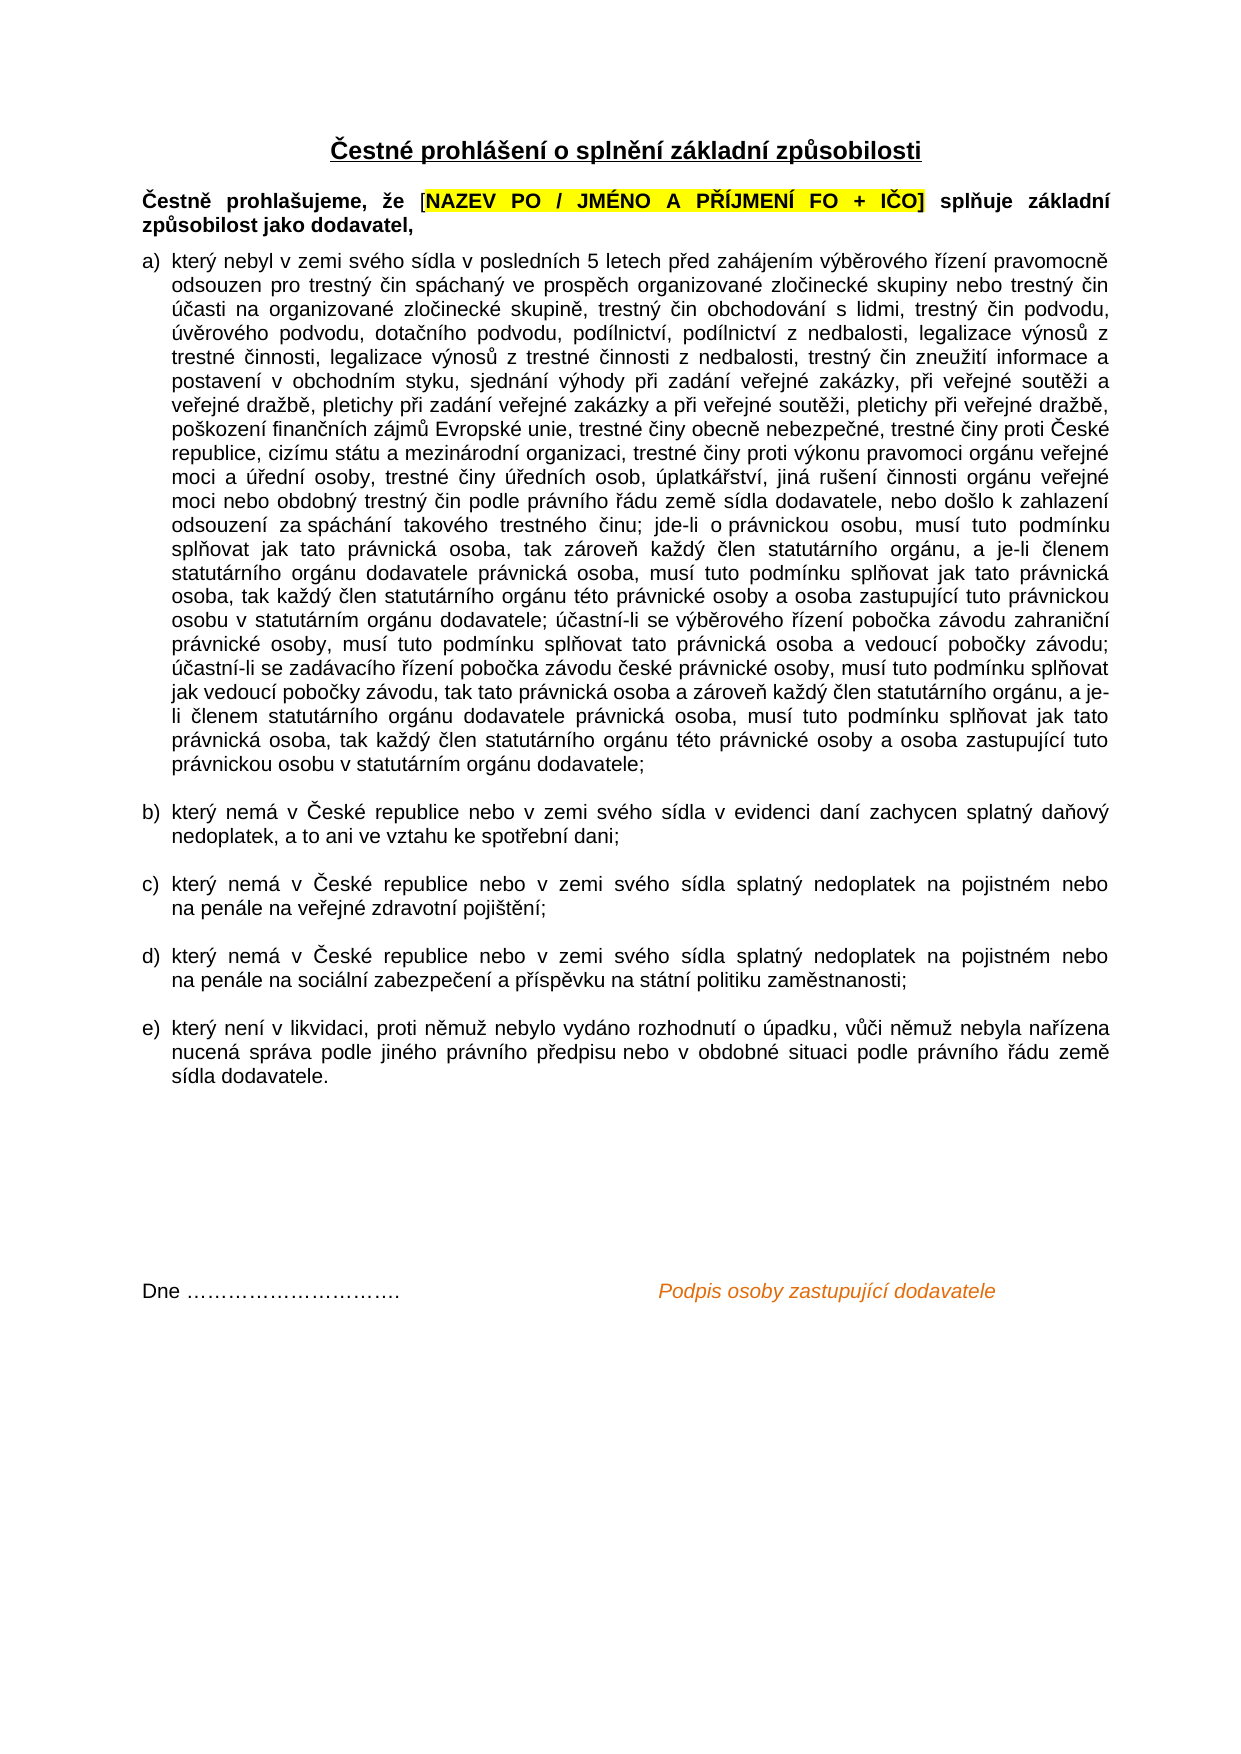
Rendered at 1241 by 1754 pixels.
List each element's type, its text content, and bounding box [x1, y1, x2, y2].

text Čestné prohlášení o splnění základní způsobilosti [142, 136, 1110, 164]
list který nemá v České republice nebo v zemi svého sídla splatný nedoplatek na pojistném nebo na penále na veřejné zdravotní pojištění; [142, 872, 1110, 920]
text Dne …………………………. Podpis osoby zastupující dodavatele [142, 1279, 1110, 1303]
list který nebyl v zemi svého sídla v posledních 5 letech před zahájením výběrového řízení pravomocně odsouzen pro trestný čin spáchaný ve prospěch organizované zločinecké skupiny nebo trestný čin účasti na organizované zločinecké skupině, trestný čin obchodování s lidmi, trestný čin podvodu, úvěrového podvodu, dotačního podvodu, podílnictví, podílnictví z nedbalosti, legalizace výnosů z trestné činnosti, legalizace výnosů z trestné činnosti z nedbalosti, trestný čin zneužití informace a postavení v obchodním styku, sjednání výhody při zadání veřejné zakázky, při veřejné soutěži a veřejné dražbě, pletichy při zadání veřejné zakázky a při veřejné soutěži, pletichy při veřejné dražbě, poškození finančních zájmů Evropské unie, trestné činy obecně nebezpečné, trestné činy proti České republice, cizímu státu a mezinárodní organizaci, trestné činy proti výkonu pravomoci orgánu veřejné moci a úřední osoby, trestné činy úředních osob, úplatkářství, jiná rušení činnosti orgánu veřejné moci nebo obdobný trestný čin podle právního řádu země sídla dodavatele, nebo došlo k zahlazení odsouzení za spáchání takového trestného činu; jde-li o právnickou osobu, musí tuto podmínku splňovat jak tato právnická osoba, tak zároveň každý člen statutárního orgánu, a je-li členem statutárního orgánu dodavatele právnická osoba, musí tuto podmínku splňovat jak tato právnická osoba, tak každý člen statutárního orgánu této právnické osoby a osoba zastupující tuto právnickou osobu v statutárním orgánu dodavatele; účastní-li se výběrového řízení pobočka závodu zahraniční právnické osoby, musí tuto podmínku splňovat tato právnická osoba a vedoucí pobočky závodu; účastní-li se zadávacího řízení pobočka závodu české právnické osoby, musí tuto podmínku splňovat jak vedoucí pobočky závodu, tak tato právnická osoba a zároveň každý člen statutárního orgánu, a je-li členem statutárního orgánu dodavatele právnická osoba, musí tuto podmínku splňovat jak tato právnická osoba, tak každý člen statutárního orgánu této právnické osoby a osoba zastupující tuto právnickou osobu v statutárním orgánu dodavatele; [142, 249, 1110, 776]
list který nemá v České republice nebo v zemi svého sídla v evidenci daní zachycen splatný daňový nedoplatek, a to ani ve vztahu ke spotřební dani; [142, 800, 1110, 848]
list který nemá v České republice nebo v zemi svého sídla splatný nedoplatek na pojistném nebo na penále na sociální zabezpečení a příspěvku na státní politiku zaměstnanosti; [142, 944, 1110, 992]
list který není v likvidaci, proti němuž nebylo vydáno rozhodnutí o úpadku, vůči němuž nebyla nařízena nucená správa podle jiného právního předpisu nebo v obdobné situaci podle právního řádu země sídla dodavatele. [142, 1016, 1110, 1087]
text Čestně prohlašujeme, že [NAZEV PO / JMÉNO A PŘÍJMENÍ FO + IČO] splňuje základní způsobilost jako dodavatel, [142, 188, 1110, 236]
